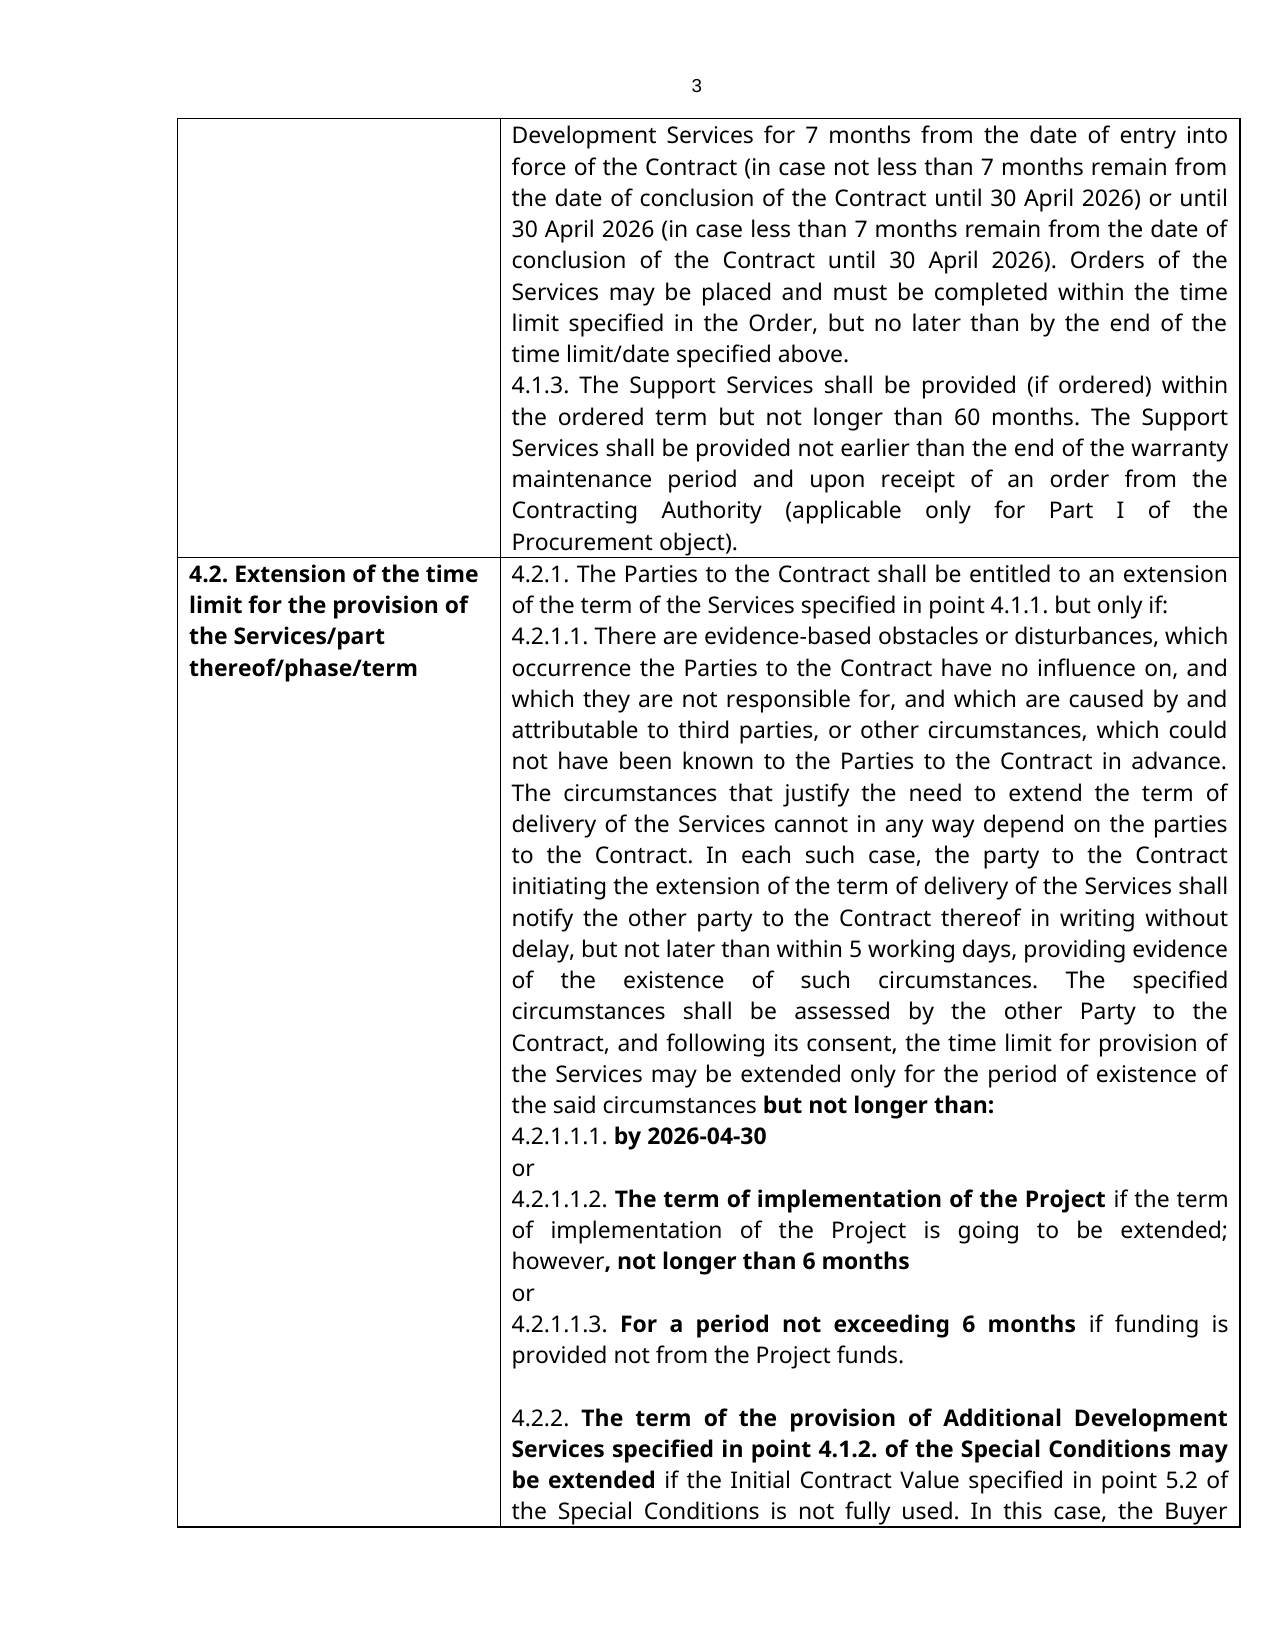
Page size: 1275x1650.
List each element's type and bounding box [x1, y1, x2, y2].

table_cell [178, 119, 500, 557]
table_cell [501, 558, 1239, 1526]
table_cell [178, 558, 500, 1526]
table_cell [501, 119, 1239, 557]
